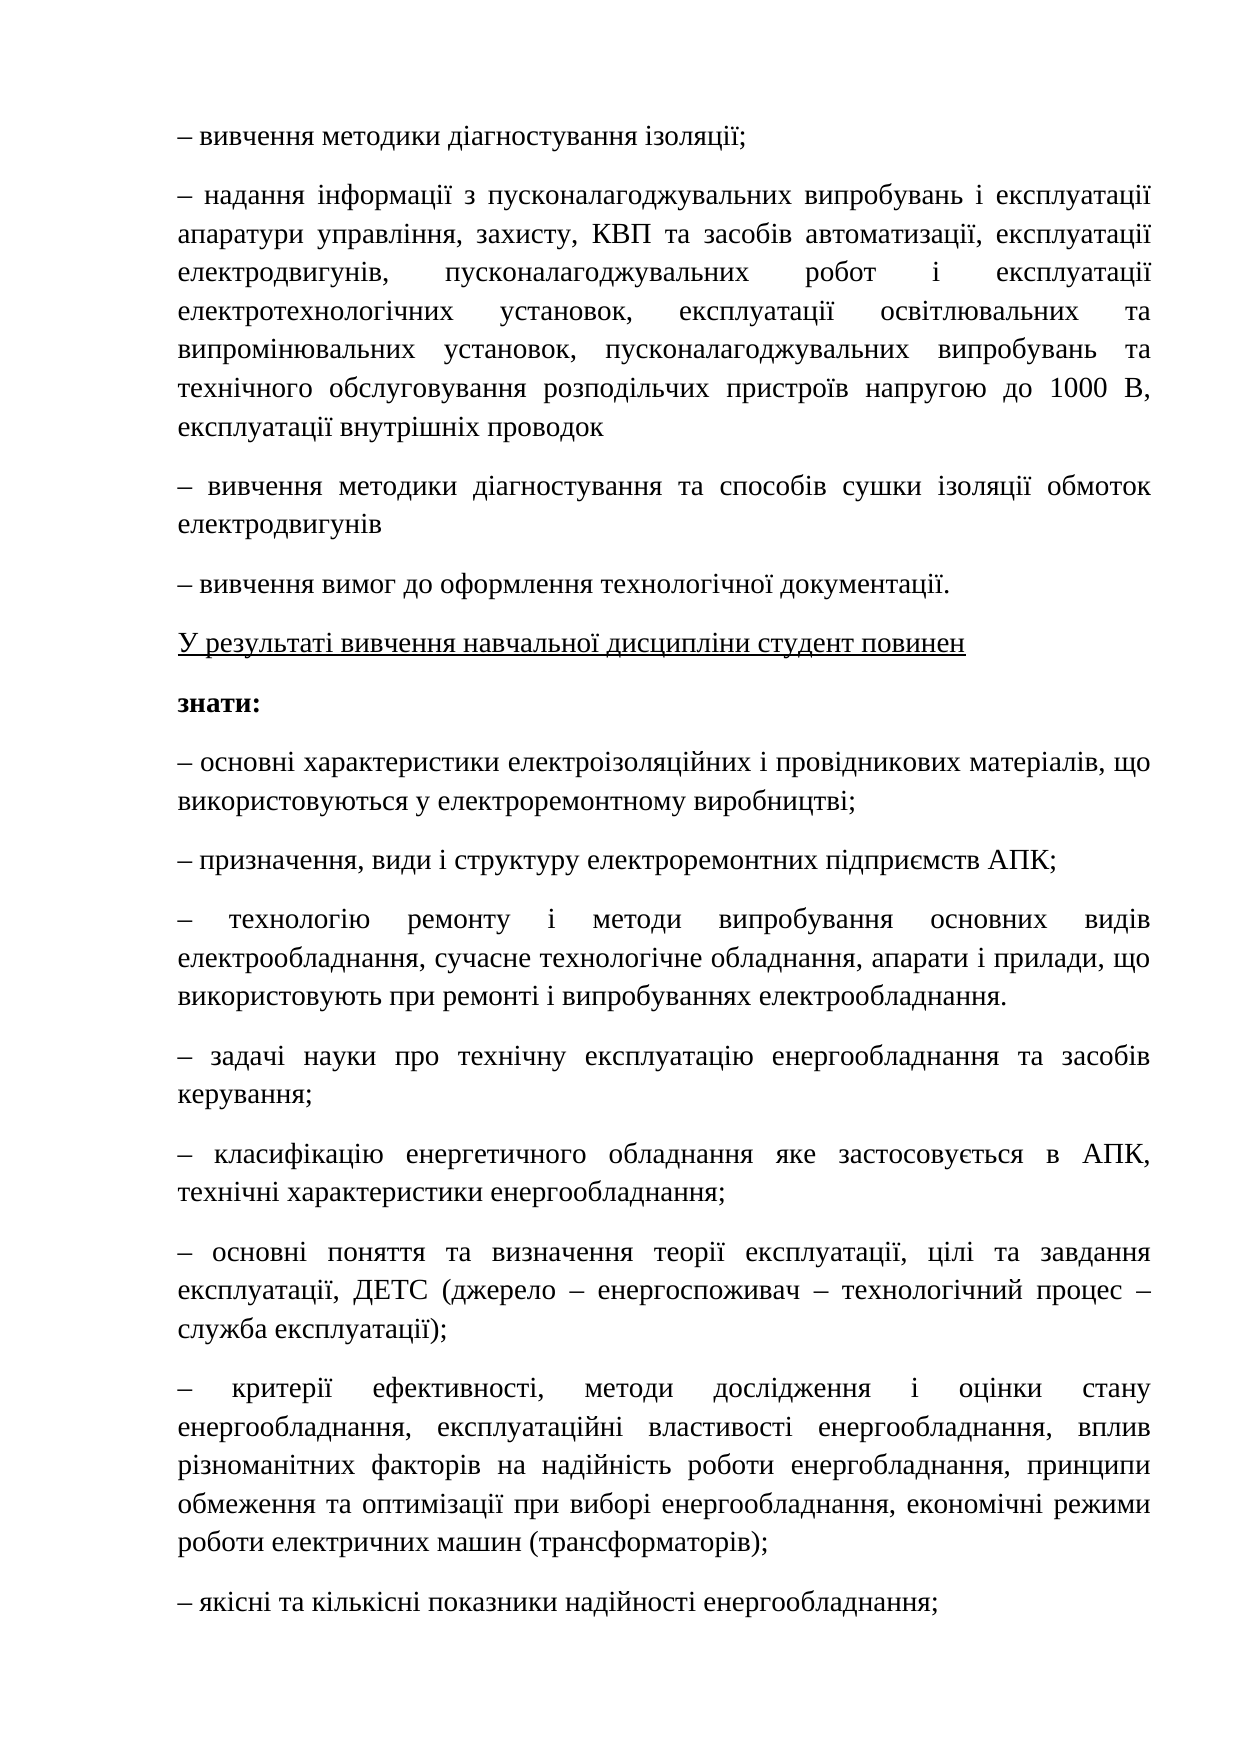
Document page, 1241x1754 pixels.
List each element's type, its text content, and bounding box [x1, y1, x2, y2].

text У результаті вивчення навчальної дисципліни студент повинен [177, 625, 1152, 659]
text – основні поняття та визначення теорії експлуатації, цілі та завдання експлуатації, ДЕТС (джерело – енергоспоживач – технологічний процес – служба експлуатації); [177, 1234, 1152, 1344]
text – задачі науки про технічну експлуатацію енергообладнання та засобів керування; [177, 1038, 1152, 1110]
text – вивчення методики діагностування ізоляції; [177, 118, 1152, 152]
text – класифікацію енергетичного обладнання яке застосовується в АПК, технічні характеристики енергообладнання; [177, 1136, 1152, 1208]
text – вивчення вимог до оформлення технологічної документації. [177, 566, 1152, 599]
text – якісні та кількісні показники надійності енергообладнання; [177, 1584, 1152, 1617]
text знати: [177, 685, 1152, 718]
text – вивчення методики діагностування та способів сушки ізоляції обмоток електродвигунів [177, 468, 1152, 540]
text – критерії ефективності, методи дослідження і оцінки стану енергообладнання, експлуатаційні властивості енергообладнання, вплив різноманітних факторів на надійність роботи енергобладнання, принципи обмеження та оптимізації при виборі енергообладнання, економічні режими роботи електричних машин (трансформаторів); [177, 1370, 1152, 1558]
text – призначення, види і структуру електроремонтних підприємств АПК; [177, 842, 1152, 876]
text – основні характеристики електроізоляційних і провідникових матеріалів, що використовуються у електроремонтному виробництві; [177, 744, 1152, 816]
text – надання інформації з пусконалагоджувальних випробувань і експлуатації апаратури управління, захисту, КВП та засобів автоматизації, експлуатації електродвигунів, пусконалагоджувальних робот і експлуатації електротехнологічних установок, експлуатації освітлювальних та випромінювальних установок, пусконалагоджувальних випробувань та технічного обслуговування розподільчих пристроїв напругою до 1000 В, експлуатації внутрішніх проводок [177, 177, 1152, 442]
text – технологію ремонту і методи випробування основних видів електрообладнання, сучасне технологічне обладнання, апарати і прилади, що використовують при ремонті і випробуваннях електрообладнання. [177, 901, 1152, 1012]
